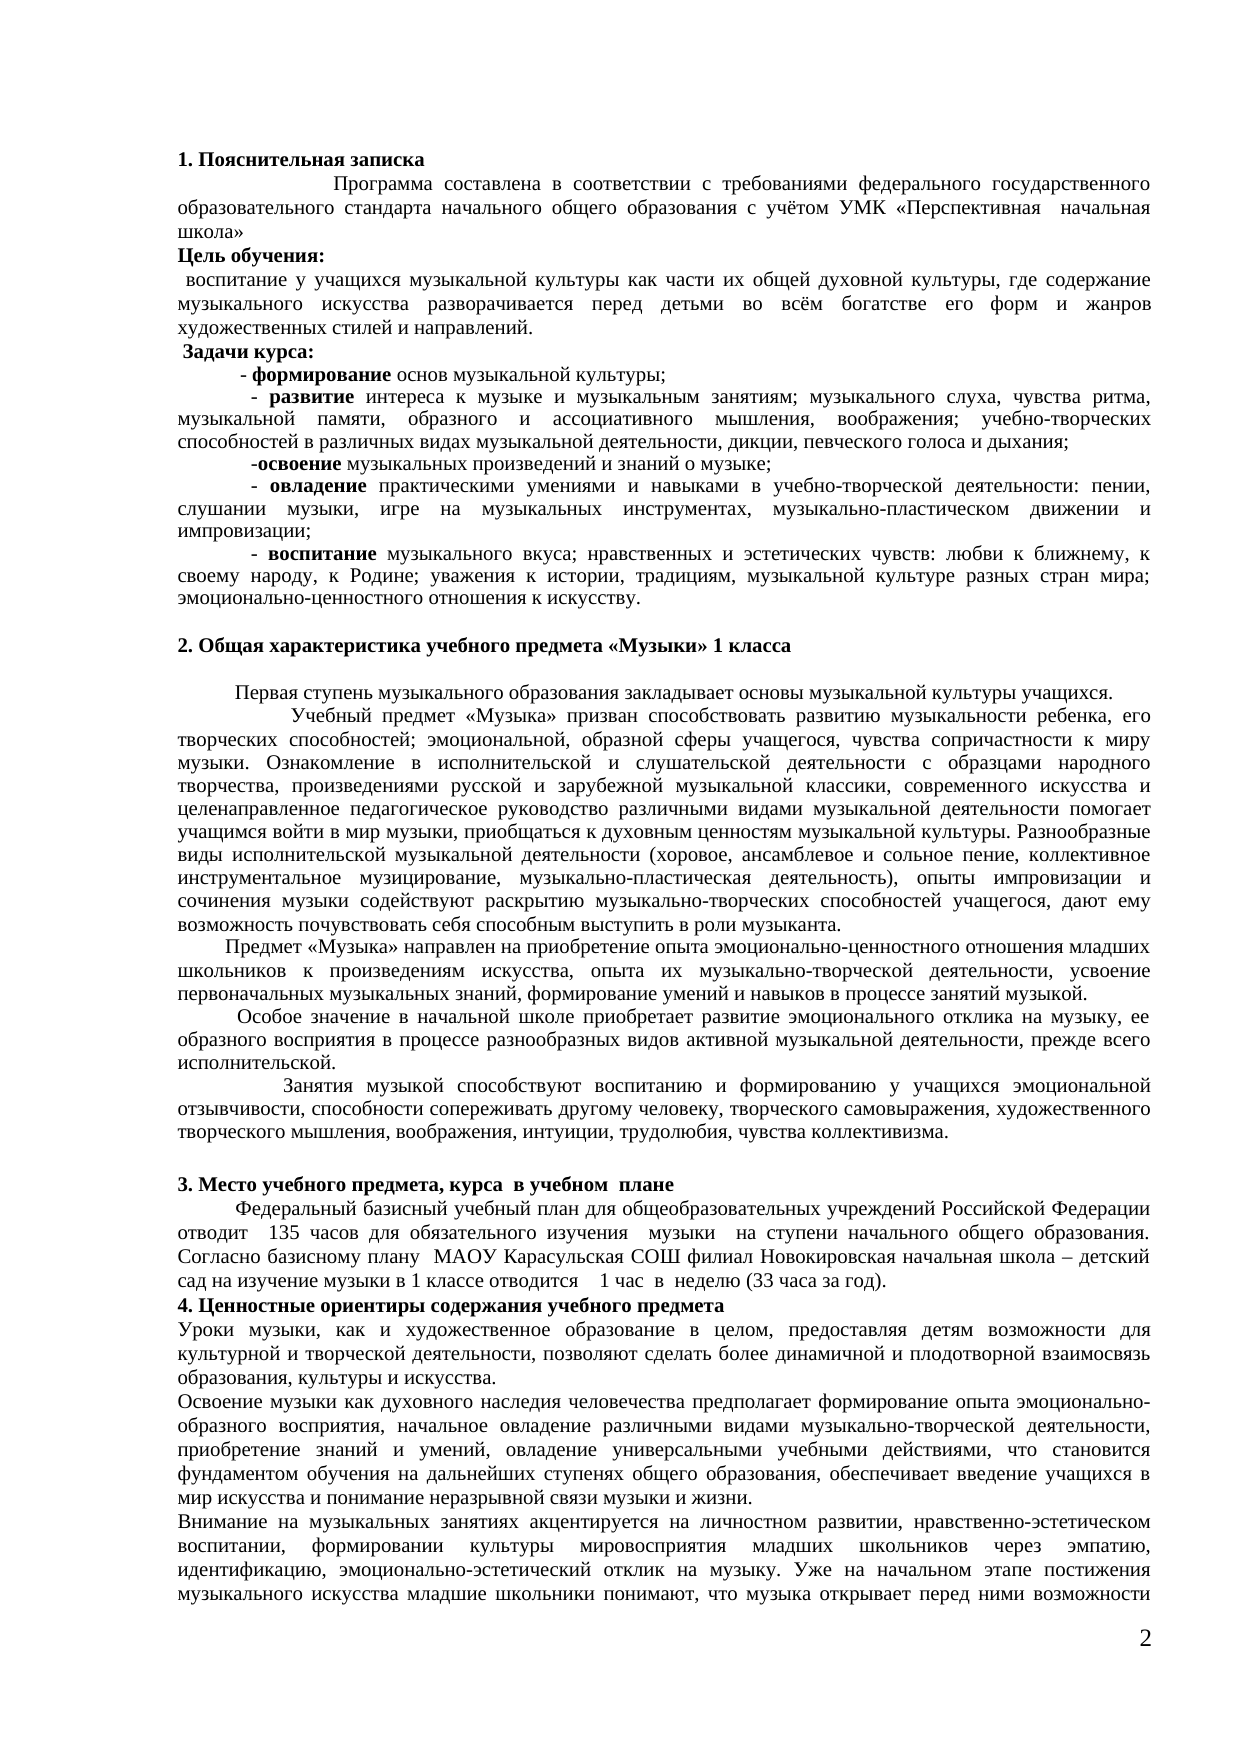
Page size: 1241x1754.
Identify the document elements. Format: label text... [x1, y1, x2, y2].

text Уроки музыки, как и художественное образование в целом, предоставляя детям возможности для культурной и творческой деятельности, позволяют сделать более динамичной и плодотворной взаимосвязь образования, культуры и искусства. [177, 1317, 1152, 1389]
text - овладение практическими умениями и навыками в учебно-творческой деятельности: пении, слушании музыки, игре на музыкальных инструментах, музыкально-пластическом движении и импровизации; [177, 475, 1152, 542]
text Особое значение в начальной школе приобретает развитие эмоционального отклика на музыку, ее образного восприятия в процессе разнообразных видов активной музыкальной деятельности, прежде всего исполнительской. [177, 1005, 1152, 1074]
text Программа составлена в соответствии с требованиями федерального государственного образовательного стандарта начального общего образования с учётом УМК «Перспективная начальная школа» [177, 171, 1152, 243]
text Задачи курса: [177, 339, 1152, 363]
text - формирование основ музыкальной культуры; [177, 363, 1152, 386]
text 2. Общая характеристика учебного предмета «Музыки» 1 класса [177, 633, 1152, 657]
text воспитание у учащихся музыкальной культуры как части их общей духовной культуры, где содержание музыкального искусства разворачивается перед детьми во всём богатстве его форм и жанров художественных стилей и направлений. [177, 267, 1152, 339]
text Федеральный базисный учебный план для общеобразовательных учреждений Российской Федерации отводит 135 часов для обязательного изучения музыки на ступени начального общего образования. Согласно базисному плану МАОУ Карасульская СОШ филиал Новокировская начальная школа – детский сад на изучение музыки в 1 классе отводится 1 час в неделю (33 часа за год). [177, 1196, 1152, 1292]
text Предмет «Музыка» направлен на приобретение опыта эмоционально-ценностного отношения младших школьников к произведениям искусства, опыта их музыкально-творческой деятельности, усвоение первоначальных музыкальных знаний, формирование умений и навыков в процессе занятий музыкой. [177, 936, 1152, 1005]
text Первая ступень музыкального образования закладывает основы музыкальной культуры учащихся. [177, 681, 1152, 704]
text 4. Ценностные ориентиры содержания учебного предмета [177, 1292, 1152, 1317]
text -освоение музыкальных произведений и знаний о музыке; [177, 453, 1152, 475]
text - воспитание музыкального вкуса; нравственных и эстетических чувств: любви к ближнему, к своему народу, к Родине; уважения к истории, традициям, музыкальной культуре разных стран мира; эмоционально-ценностного отношения к искусству. [177, 542, 1152, 609]
text Учебный предмет «Музыка» призван способствовать развитию музыкальности ребенка, его творческих способностей; эмоциональной, образной сферы учащегося, чувства сопричастности к миру музыки. Ознакомление в исполнительской и слушательской деятельности с образцами народного творчества, произведениями русской и зарубежной музыкальной классики, современного искусства и целенаправленное педагогическое руководство различными видами музыкальной деятельности помогает учащимся войти в мир музыки, приобщаться к духовным ценностям музыкальной культуры. Разнообразные виды исполнительской музыкальной деятельности (хоровое, ансамблевое и сольное пение, коллективное инструментальное музицирование, музыкально-пластическая деятельность), опыты импровизации и сочинения музыки содействуют раскрытию музыкально-творческих способностей учащегося, дают ему возможность почувствовать себя способным выступить в роли музыканта. [177, 704, 1152, 936]
text Занятия музыкой способствуют воспитанию и формированию у учащихся эмоциональной отзывчивости, способности сопереживать другому человеку, творческого самовыражения, художественного творческого мышления, воображения, интуиции, трудолюбия, чувства коллективизма. [177, 1074, 1152, 1143]
text 1. Пояснительная записка [177, 147, 1152, 171]
text - развитие интереса к музыке и музыкальным занятиям; музыкального слуха, чувства ритма, музыкальной памяти, образного и ассоциативного мышления, воображения; учебно-творческих способностей в различных видах музыкальной деятельности, дикции, певческого голоса и дыхания; [177, 386, 1152, 453]
text 3. Место учебного предмета, курса в учебном плане [177, 1172, 1152, 1196]
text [177, 1509, 1152, 1605]
text Цель обучения: [177, 243, 1152, 267]
text Освоение музыки как духовного наследия человечества предполагает формирование опыта эмоционально-образного восприятия, начальное овладение различными видами музыкально-творческой деятельности, приобретение знаний и умений, овладение универсальными учебными действиями, что становится фундаментом обучения на дальнейших ступенях общего образования, обеспечивает введение учащихся в мир искусства и понимание неразрывной связи музыки и жизни. [177, 1389, 1152, 1509]
